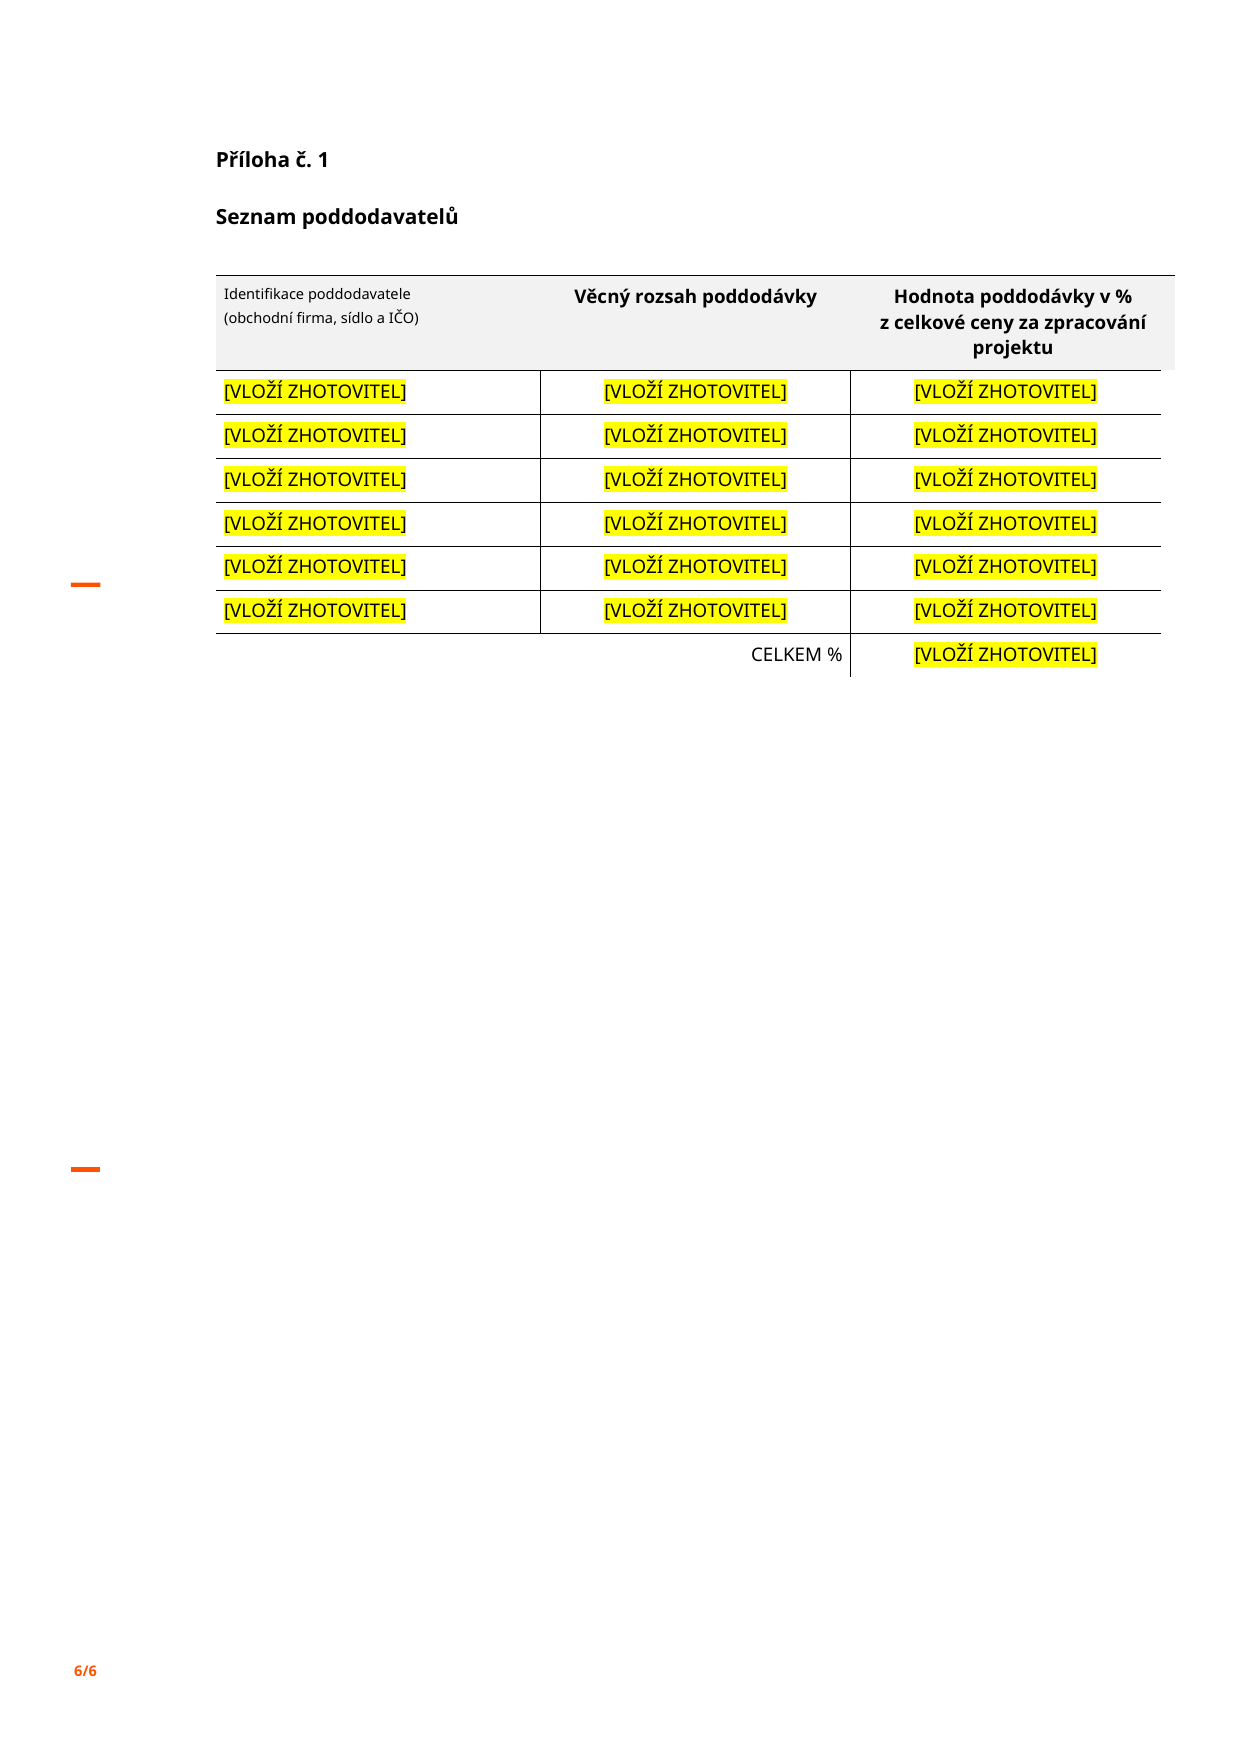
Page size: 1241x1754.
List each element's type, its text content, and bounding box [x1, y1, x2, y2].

table_cell [VLOŽÍ ZHOTOVITEL] [216, 503, 540, 546]
table_cell [VLOŽÍ ZHOTOVITEL] [851, 634, 1161, 677]
table_header Věcný rozsah poddodávky [540, 276, 851, 370]
text Příloha č. 1 [216, 146, 1122, 174]
table_cell [VLOŽÍ ZHOTOVITEL] [851, 547, 1161, 589]
table_header Hodnota poddodávky v % z celkové ceny za zpracování projektu [851, 276, 1175, 370]
table_header Identifikace poddodavatele (obchodní firma, sídlo a IČO) [216, 276, 540, 370]
table_cell [VLOŽÍ ZHOTOVITEL] [216, 547, 540, 589]
table_cell [VLOŽÍ ZHOTOVITEL] [216, 459, 540, 502]
table_cell [VLOŽÍ ZHOTOVITEL] [541, 415, 850, 458]
table_cell [VLOŽÍ ZHOTOVITEL] [851, 415, 1161, 458]
table_cell [VLOŽÍ ZHOTOVITEL] [216, 415, 540, 458]
table_cell [VLOŽÍ ZHOTOVITEL] [541, 371, 850, 414]
table_cell CELKEM % [216, 634, 850, 677]
table_cell [VLOŽÍ ZHOTOVITEL] [541, 459, 850, 502]
table_cell [VLOŽÍ ZHOTOVITEL] [541, 547, 850, 589]
table_cell [VLOŽÍ ZHOTOVITEL] [851, 503, 1161, 546]
table_cell [VLOŽÍ ZHOTOVITEL] [851, 459, 1161, 502]
table_cell [VLOŽÍ ZHOTOVITEL] [541, 503, 850, 546]
text Seznam poddodavatelů [216, 202, 1122, 230]
table_cell [VLOŽÍ ZHOTOVITEL] [216, 591, 540, 633]
table_cell [VLOŽÍ ZHOTOVITEL] [851, 591, 1161, 633]
table_cell [VLOŽÍ ZHOTOVITEL] [541, 591, 850, 633]
table_cell [VLOŽÍ ZHOTOVITEL] [216, 371, 540, 414]
table_cell [VLOŽÍ ZHOTOVITEL] [851, 371, 1161, 414]
